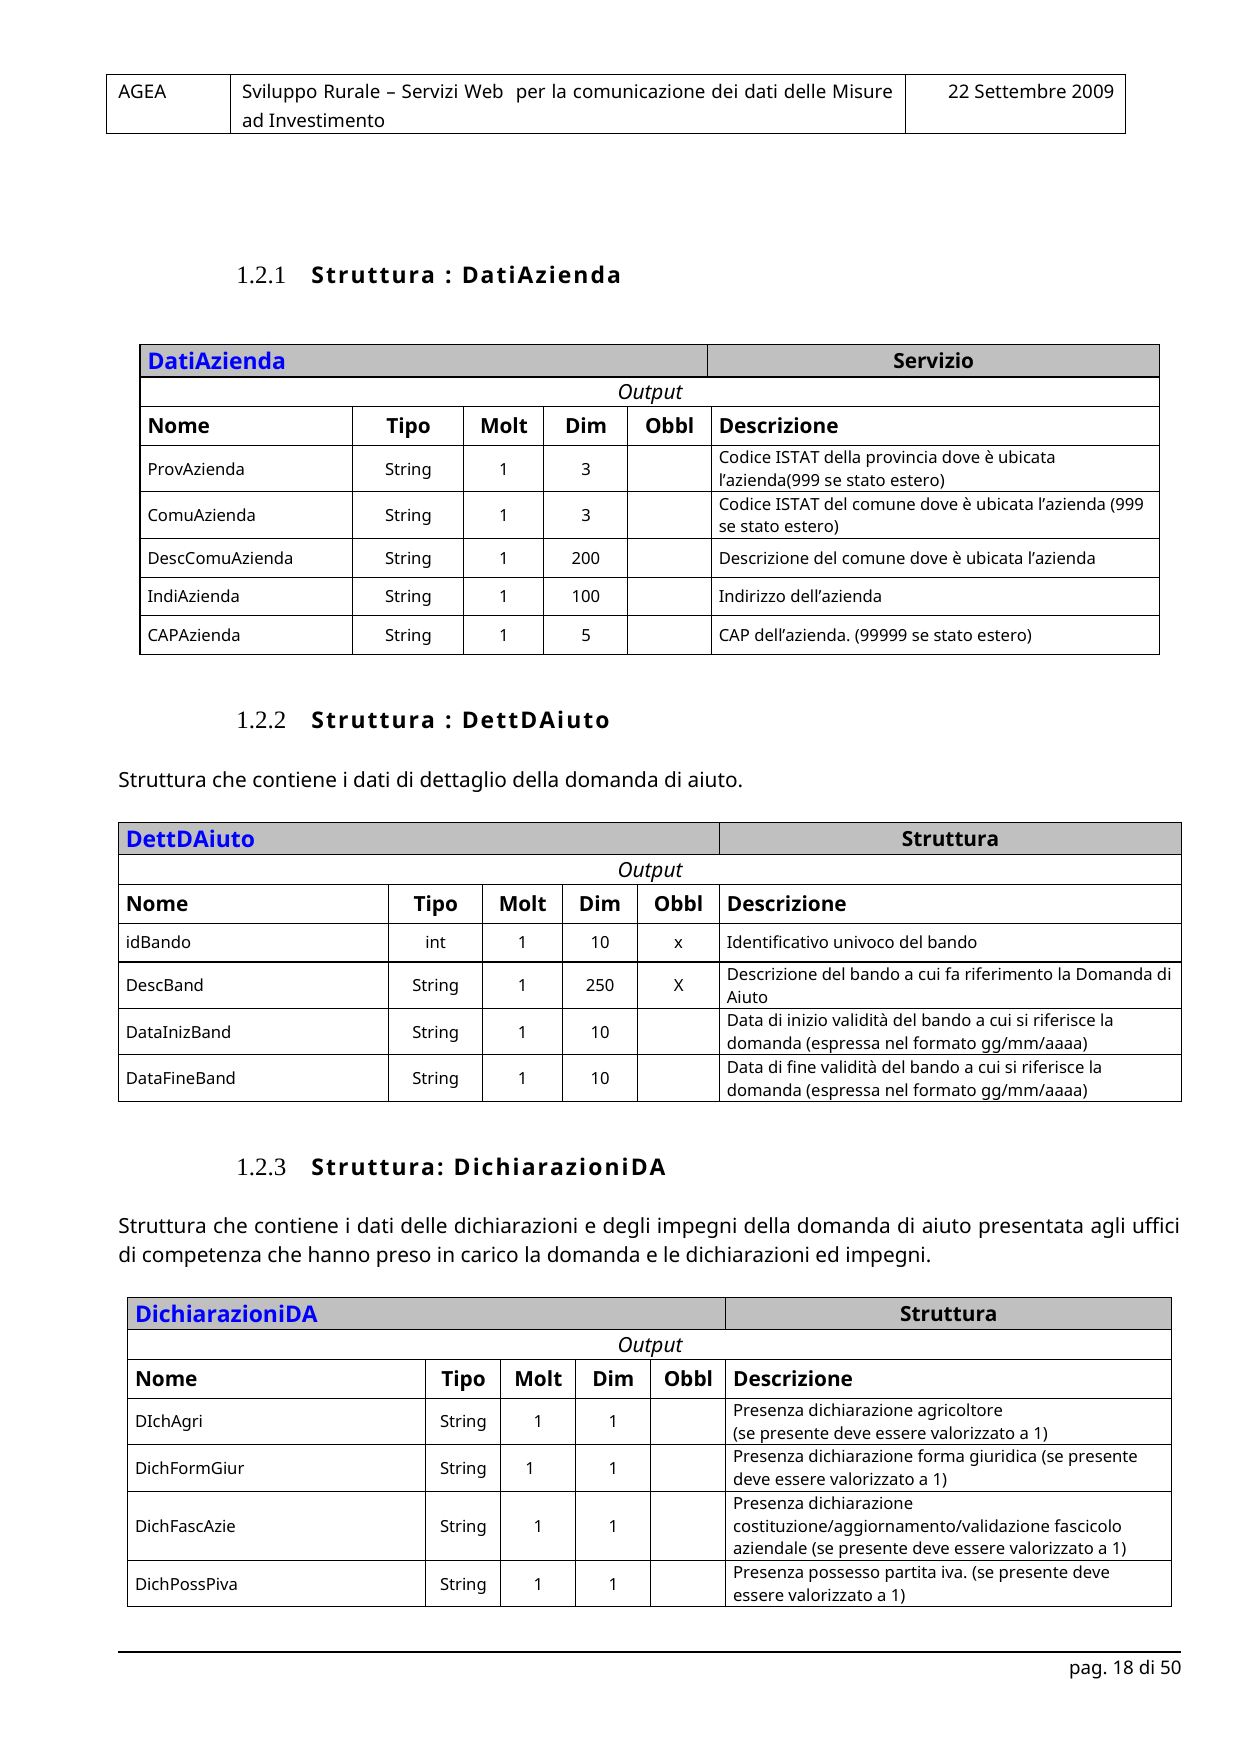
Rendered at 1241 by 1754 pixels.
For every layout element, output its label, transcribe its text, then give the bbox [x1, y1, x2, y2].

table_cell String [353, 492, 463, 538]
table_cell 250 [563, 963, 637, 1008]
table_cell [651, 1399, 725, 1444]
table_cell Indirizzo dell’azienda [712, 578, 1159, 615]
table_cell 1 [483, 1009, 562, 1054]
table_cell 1 [576, 1399, 650, 1444]
table_cell Descrizione [712, 407, 1159, 445]
table_cell 1 [576, 1492, 650, 1560]
table_cell DichPossPiva [128, 1561, 425, 1606]
table_cell 1 [464, 446, 543, 491]
table_cell String [426, 1399, 500, 1444]
table_cell Nome [141, 407, 352, 445]
table_cell int [389, 924, 482, 961]
table_cell String [426, 1492, 500, 1560]
table_cell String [353, 446, 463, 491]
table_cell 1 [483, 1055, 562, 1101]
table_cell Nome [128, 1360, 425, 1398]
table_header DatiAzienda [141, 345, 707, 376]
table_header DettDAiuto [119, 823, 719, 854]
table_cell Dim [576, 1360, 650, 1398]
table_cell 200 [544, 539, 627, 577]
table_cell [628, 578, 711, 615]
table_cell Codice ISTAT del comune dove è ubicata l’azienda (999 se stato estero) [712, 492, 1159, 538]
list Struttura che contiene i dati di dettaglio della domanda di aiuto. [118, 765, 1181, 793]
table_cell Obbl [638, 885, 719, 923]
subtitle Struttura : DatiAzienda [236, 259, 1181, 291]
table_cell Dim [563, 885, 637, 923]
table_cell Presenza possesso partita iva. (se presente deve essere valorizzato a 1) [726, 1561, 1171, 1606]
table_cell x [638, 924, 719, 961]
table_cell [638, 1055, 719, 1101]
table_cell DataFineBand [119, 1055, 388, 1101]
table_cell String [353, 539, 463, 577]
table_cell Data di inizio validità del bando a cui si riferisce la domanda (espressa nel formato gg/mm/aaaa) [720, 1009, 1181, 1054]
table_cell Output [141, 378, 1159, 406]
table_cell 1 [501, 1399, 575, 1444]
table_cell Descrizione del comune dove è ubicata l’azienda [712, 539, 1159, 577]
table_cell 1 [464, 492, 543, 538]
table_header DichiarazioniDA [128, 1298, 725, 1329]
table_cell String [389, 1009, 482, 1054]
table_cell CAP dell’azienda. (99999 se stato estero) [712, 616, 1159, 654]
table_cell Presenza dichiarazione agricoltore (se presente deve essere valorizzato a 1) [726, 1399, 1171, 1444]
table_cell Dim [544, 407, 627, 445]
table_cell String [353, 616, 463, 654]
table_cell IndiAzienda [141, 578, 352, 615]
table_cell Identificativo univoco del bando [720, 924, 1181, 961]
table_cell Tipo [353, 407, 463, 445]
table_cell idBando [119, 924, 388, 961]
table_cell [628, 539, 711, 577]
table_cell 1 [501, 1561, 575, 1606]
table_cell Output [128, 1330, 1171, 1359]
table_cell 1 [483, 924, 562, 961]
table_cell Nome [119, 885, 388, 923]
table_cell String [389, 1055, 482, 1101]
table_cell Tipo [426, 1360, 500, 1398]
table_cell DescBand [119, 963, 388, 1008]
table_cell 10 [563, 1055, 637, 1101]
table_cell Descrizione [726, 1360, 1171, 1398]
table_cell Obbl [651, 1360, 725, 1398]
table_cell 1 [501, 1492, 575, 1560]
table_cell Molt [501, 1360, 575, 1398]
table_cell Presenza dichiarazione costituzione/aggiornamento/validazione fascicolo aziendale (se presente deve essere valorizzato a 1) [726, 1492, 1171, 1560]
table_cell Output [119, 855, 1181, 884]
table_cell String [426, 1561, 500, 1606]
table_cell Obbl [628, 407, 711, 445]
table_cell [638, 1009, 719, 1054]
table_cell Molt [483, 885, 562, 923]
table_cell Tipo [389, 885, 482, 923]
table_cell 1 [576, 1561, 650, 1606]
table_cell Descrizione del bando a cui fa riferimento di Aiuto [720, 963, 1181, 1008]
table_cell [628, 446, 711, 491]
table_cell Data di fine validità del bando a cui si riferisce la domanda (espressa nel formato gg/mm/aaaa) [720, 1055, 1181, 1101]
table_cell X [638, 963, 719, 1008]
table_cell 1 [576, 1445, 650, 1491]
table_header Struttura [720, 823, 1181, 854]
subtitle Struttura : DettDAiuto [236, 704, 1181, 735]
table_cell 5 [544, 616, 627, 654]
subtitle Struttura: DichiarazioniDA [236, 1151, 1181, 1182]
table_cell String [426, 1445, 500, 1491]
table_cell 1 [483, 963, 562, 1008]
table_cell 1 [464, 539, 543, 577]
table_cell Codice ISTAT della provincia dove è ubicata l’azienda(999 se stato estero) [712, 446, 1159, 491]
list Struttura che contiene i dati delle dichiarazioni e degli impegni della domanda di aiuto presentata agli uffici di competenza che hanno preso in carico la domanda e le dichiarazioni ed impegni. [118, 1212, 1181, 1268]
table_cell DichFormGiur [128, 1445, 425, 1491]
table_header Servizio [708, 345, 1159, 376]
table_cell 3 [544, 492, 627, 538]
table_cell ProvAzienda [141, 446, 352, 491]
table_cell String [353, 578, 463, 615]
table_cell DescComuAzienda [141, 539, 352, 577]
table_cell 1 [464, 578, 543, 615]
table_cell ComuAzienda [141, 492, 352, 538]
table_header Struttura [726, 1298, 1171, 1329]
table_cell String [389, 963, 482, 1008]
table_cell DIchAgri [128, 1399, 425, 1444]
table_cell 100 [544, 578, 627, 615]
table_cell DichFascAzie [128, 1492, 425, 1560]
table_cell 1 [501, 1445, 575, 1491]
table_cell [628, 492, 711, 538]
table_cell [628, 616, 711, 654]
table_cell 10 [563, 1009, 637, 1054]
table_cell [651, 1492, 725, 1560]
table_cell Descrizione [720, 885, 1181, 923]
table_cell Presenza dichiarazione forma giuridica (se presente deve essere valorizzato a 1) [726, 1445, 1171, 1491]
table_cell Molt [464, 407, 543, 445]
table_cell 10 [563, 924, 637, 961]
table_cell DataInizBand [119, 1009, 388, 1054]
table_cell 3 [544, 446, 627, 491]
table_cell 1 [464, 616, 543, 654]
table_cell [651, 1445, 725, 1491]
table_cell CAPAzienda [141, 616, 352, 654]
table_cell [651, 1561, 725, 1606]
